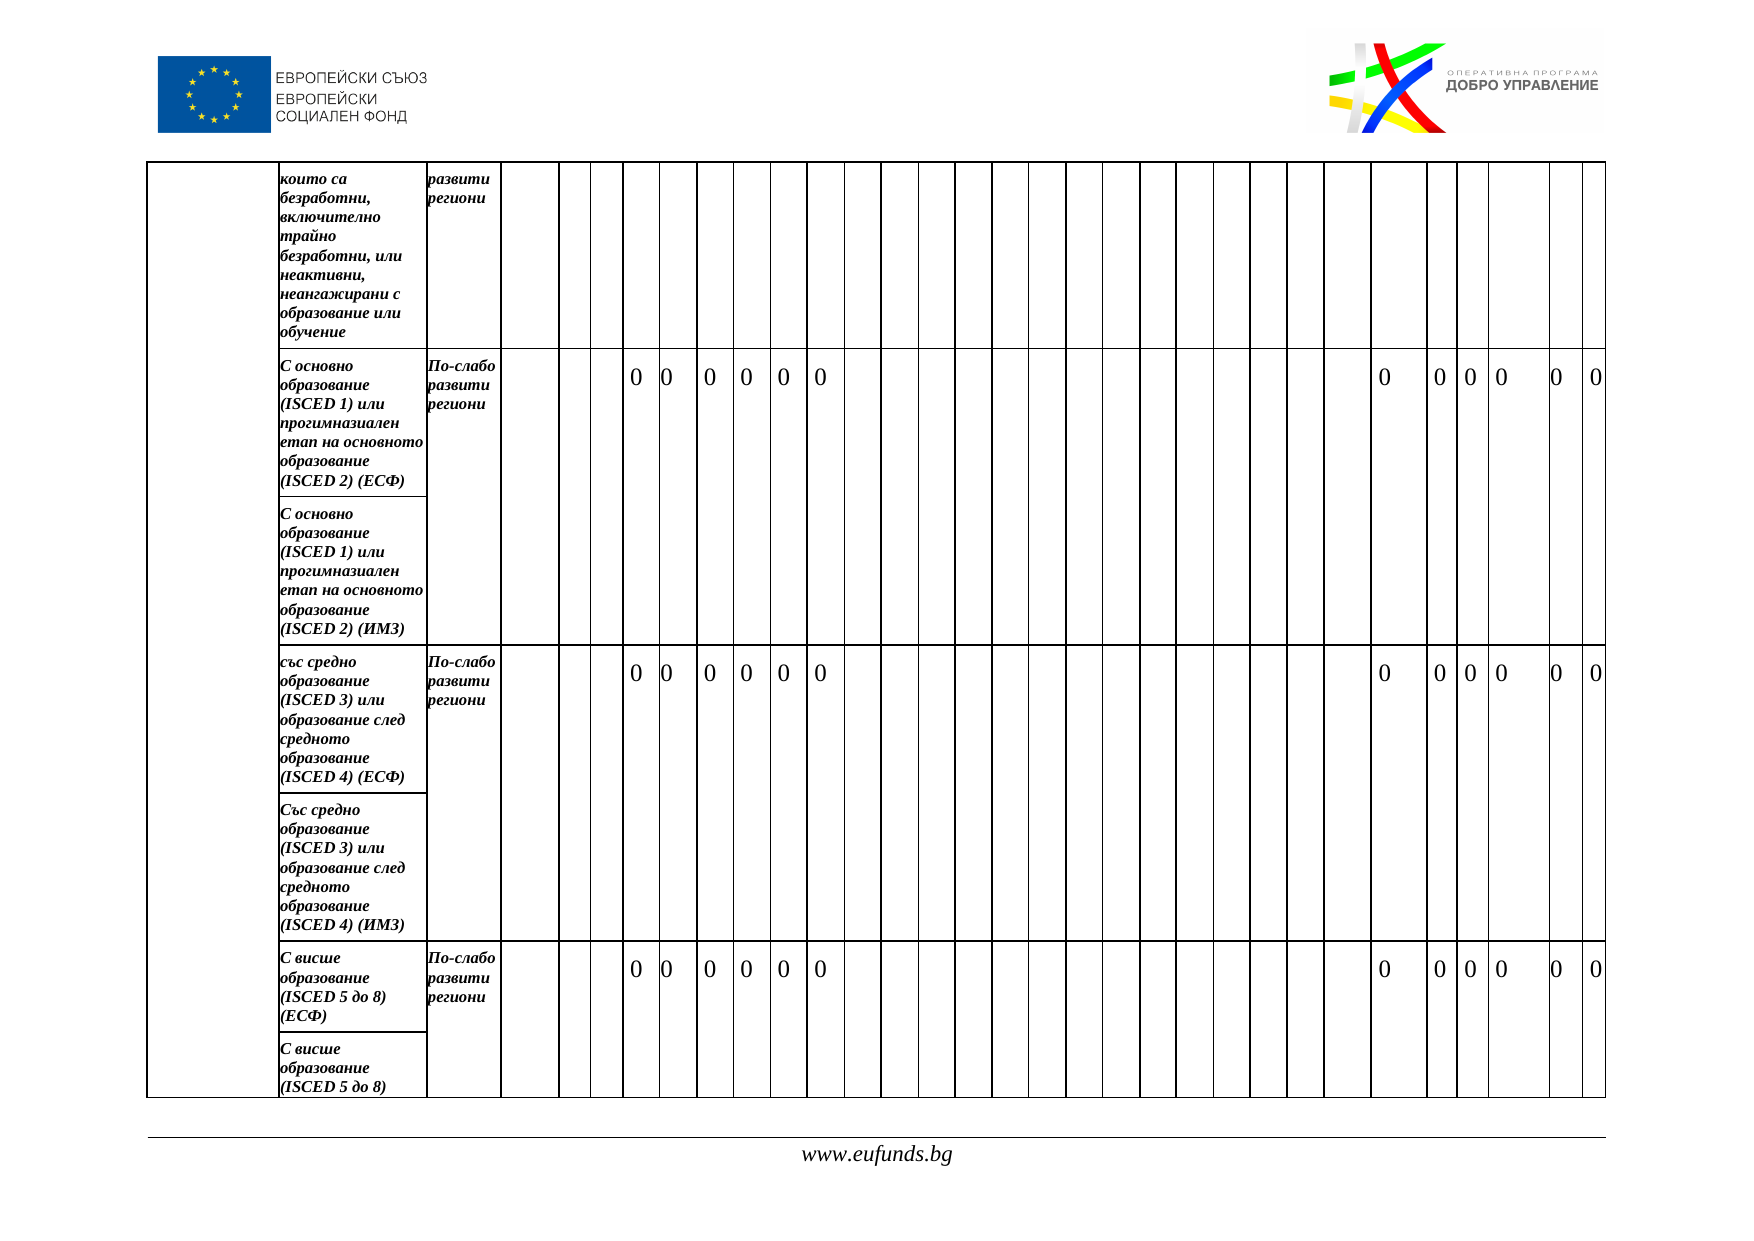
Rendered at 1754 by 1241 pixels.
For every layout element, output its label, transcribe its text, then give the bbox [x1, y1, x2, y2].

table_cell [1029, 349, 1065, 644]
table_cell [1177, 163, 1213, 347]
table_cell [956, 163, 991, 347]
table_cell [1177, 942, 1213, 1096]
table_cell 0 [734, 349, 770, 644]
table_cell [919, 942, 954, 1096]
table_cell 0 [1428, 163, 1456, 347]
table_cell [1214, 646, 1249, 940]
table_cell [993, 942, 1028, 1096]
table_cell 0 [698, 163, 733, 347]
table_cell С висше образование (ISCED 5 до 8) (ИМЗ) [280, 1033, 426, 1096]
table_cell 0 [734, 646, 770, 940]
table_cell [1325, 349, 1370, 644]
table_cell [919, 163, 954, 347]
table_cell 0 [734, 942, 770, 1096]
table_cell [993, 163, 1028, 347]
table_cell със средно образование (ISCED 3) или образование след средното образование (ISCED 4) (ЕСФ) [280, 646, 426, 792]
table_cell [502, 942, 558, 1096]
table_cell [993, 349, 1028, 644]
table_cell [591, 163, 622, 347]
table_cell 0 [1458, 163, 1488, 347]
table_cell 0 [771, 942, 806, 1096]
table_cell По-слабо развити региони [428, 646, 500, 940]
table_cell 0 [1489, 942, 1549, 1096]
table_cell [560, 163, 590, 347]
table_cell 0 [771, 646, 806, 940]
table_cell [1103, 646, 1139, 940]
table_cell [1141, 163, 1175, 347]
table_cell [1325, 942, 1370, 1096]
table_cell [882, 163, 918, 347]
table_cell [560, 349, 590, 644]
table_cell [560, 942, 590, 1096]
table_cell 0 [698, 349, 733, 644]
table_cell [1214, 349, 1249, 644]
table_cell [1251, 163, 1286, 347]
table_cell 0 [1489, 646, 1549, 940]
table_cell [919, 646, 954, 940]
table_cell [1214, 163, 1249, 347]
table_cell 0 [698, 646, 733, 940]
table_cell 0 [624, 349, 659, 644]
table_cell 0 [660, 942, 696, 1096]
table_cell 0 [1489, 349, 1549, 644]
picture [1306, 28, 1605, 133]
table_cell 0 [1583, 942, 1605, 1096]
table_cell [502, 163, 558, 347]
table_cell 0 [660, 349, 696, 644]
table_cell [591, 646, 622, 940]
table_cell 0 [1428, 349, 1456, 644]
table_cell [1214, 942, 1249, 1096]
table_cell [1251, 349, 1286, 644]
table_cell [1067, 163, 1102, 347]
table_cell [845, 646, 880, 940]
table_cell С основно образование (ISCED 1) или прогимназиален етап на основното образование (ISCED 2) (ЕСФ) [280, 349, 426, 496]
table_cell 0 [624, 646, 659, 940]
table_cell 0 [771, 349, 806, 644]
table_cell [1325, 646, 1370, 940]
table_cell [1029, 646, 1065, 940]
table_cell С основно образование (ISCED 1) или прогимназиален етап на основното образование (ISCED 2) (ИМЗ) [280, 497, 426, 644]
table_cell [919, 349, 954, 644]
table_cell [1029, 163, 1065, 347]
table_cell [1288, 646, 1323, 940]
picture [157, 56, 427, 133]
table_cell 0 [698, 942, 733, 1096]
table_cell [845, 349, 880, 644]
table_cell [1288, 349, 1323, 644]
table_cell 0 [1458, 942, 1488, 1096]
table_cell 0 [771, 163, 806, 347]
table_cell С висше образование (ISCED 5 до 8) (ЕСФ) [280, 942, 426, 1031]
table_cell [502, 646, 558, 940]
table_cell [1141, 942, 1175, 1096]
table_cell [502, 349, 558, 644]
table_cell 0 [1583, 349, 1605, 644]
table_cell 0 [808, 942, 844, 1096]
table_cell [882, 646, 918, 940]
table_cell 0 [660, 163, 696, 347]
table_cell 0 [1583, 646, 1605, 940]
table_cell [1177, 646, 1213, 940]
table_cell 0 [1372, 349, 1426, 644]
table_cell [1177, 349, 1213, 644]
table_cell 0 [808, 349, 844, 644]
table_cell [1325, 163, 1370, 347]
table_cell [882, 349, 918, 644]
table_cell 0 [1550, 349, 1582, 644]
table_cell [956, 646, 991, 940]
table_cell [1141, 646, 1175, 940]
table_cell 0 [1458, 349, 1488, 644]
table_cell Със средно образование (ISCED 3) или образование след средното образование (ISCED 4) (ИМЗ) [280, 794, 426, 940]
table_cell [591, 942, 622, 1096]
table_cell [1103, 349, 1139, 644]
table_cell [845, 163, 880, 347]
table_cell [1251, 942, 1286, 1096]
table_cell [956, 942, 991, 1096]
table_cell [591, 349, 622, 644]
table_cell [1288, 942, 1323, 1096]
table_cell 0 [1372, 942, 1426, 1096]
table_cell По-слабо развити региони [428, 163, 500, 347]
table_cell [845, 942, 880, 1096]
table_cell [1288, 163, 1323, 347]
table_cell 0 [1428, 942, 1456, 1096]
table_cell 0 [1550, 646, 1582, 940]
table_cell [1067, 349, 1102, 644]
table_cell По-слабо развити региони [428, 349, 500, 644]
table_cell 0 [1372, 163, 1426, 347]
table_cell 0 [808, 163, 844, 347]
table_cell 0 [1583, 163, 1605, 347]
table_cell 0 [1428, 646, 1456, 940]
table_cell 0 [808, 646, 844, 940]
table_cell 0 [734, 163, 770, 347]
table_cell [882, 942, 918, 1096]
table_cell 0 [660, 646, 696, 940]
table_cell По-слабо развити региони [428, 942, 500, 1096]
table_cell 0 [1372, 646, 1426, 940]
table_cell [1103, 163, 1139, 347]
table_cell Над 54 години, които са безработни, включително трайно безработни, или неактивни, неангажирани с образование или обучение [280, 163, 426, 347]
table_cell 0 [624, 163, 659, 347]
table_cell [1029, 942, 1065, 1096]
table_cell 0 [1458, 646, 1488, 940]
table_cell [560, 646, 590, 940]
table_cell 0 [624, 942, 659, 1096]
table_cell 0 [1550, 942, 1582, 1096]
table_cell [956, 349, 991, 644]
table_cell [1141, 349, 1175, 644]
table_cell 0 [1489, 163, 1549, 347]
table_cell [1067, 942, 1102, 1096]
table_cell [993, 646, 1028, 940]
table_cell [1067, 646, 1102, 940]
table_cell 0 [1550, 163, 1582, 347]
table_cell [1251, 646, 1286, 940]
table_cell [1103, 942, 1139, 1096]
